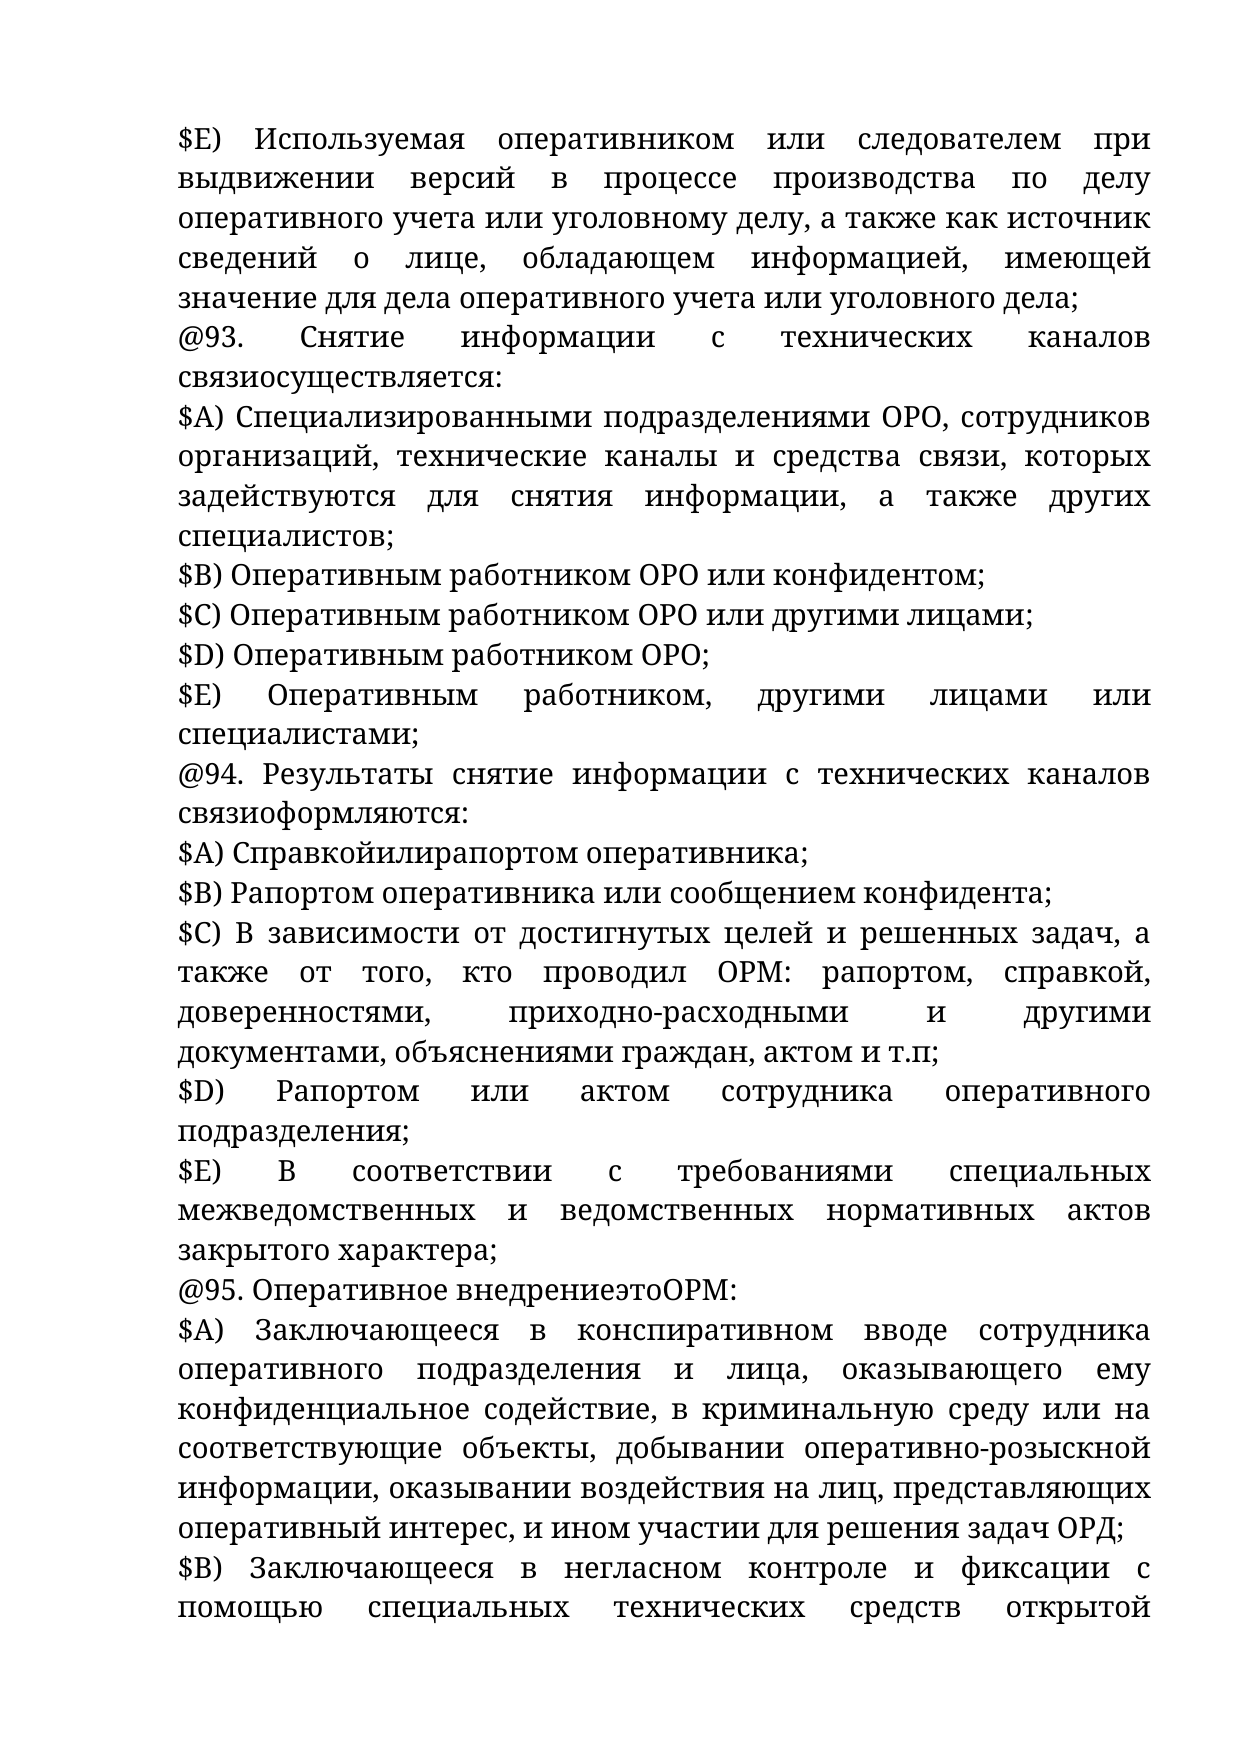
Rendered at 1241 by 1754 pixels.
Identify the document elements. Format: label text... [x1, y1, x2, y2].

text $E) Используемая оперативником или следователем при выдвижении версий в процессе производства по делу оперативного учета или уголовному делу, а также как источник сведений о лице, обладающем информацией, имеющей значение для дела оперативного учета или уголовного дела; [177, 118, 1152, 317]
text $A) Справкойилирапортом оперативника; [177, 832, 1152, 872]
text @95. Оперативное внедрениеэтоОРМ: [177, 1269, 1152, 1309]
text $D) Оперативным работником ОРО; [177, 634, 1152, 674]
text $E) В соответствии с требованиями специальных межведомственных и ведомственных нормативных актов закрытого характера; [177, 1150, 1152, 1269]
text $E) Оперативным работником, другими лицами или специалистами; [177, 674, 1152, 753]
text $C) В зависимости от достигнутых целей и решенных задач, а также от того, кто проводил ОРМ: рапортом, справкой, доверенностями, приходно-расходными и другими документами, объяснениями граждан, актом и т.п; [177, 912, 1152, 1071]
text @93. Снятие информации с технических каналов связиосуществляется: [177, 317, 1152, 396]
text $B) Рапортом оперативника или сообщением конфидента; [177, 872, 1152, 912]
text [177, 1547, 1152, 1626]
text $A) Специализированными подразделениями ОРО, сотрудников организаций, технические каналы и средства связи, которых задействуются для снятия информации, а также других специалистов; [177, 396, 1152, 555]
text $D) Рапортом или актом сотрудника оперативного подразделения; [177, 1071, 1152, 1150]
text $C) Оперативным работником ОРО или другими лицами; [177, 594, 1152, 634]
text @94. Результаты снятие информации с технических каналов связиоформляются: [177, 753, 1152, 832]
text $A) Заключающееся в конспиративном вводе сотрудника оперативного подразделения и лица, оказывающего ему конфиденциальное содействие, в криминальную среду или на соответствующие объекты, добывании оперативно-розыскной информации, оказывании воздействия на лиц, представляющих оперативный интерес, и ином участии для решения задач ОРД; [177, 1309, 1152, 1547]
text $B) Оперативным работником ОРО или конфидентом; [177, 555, 1152, 594]
